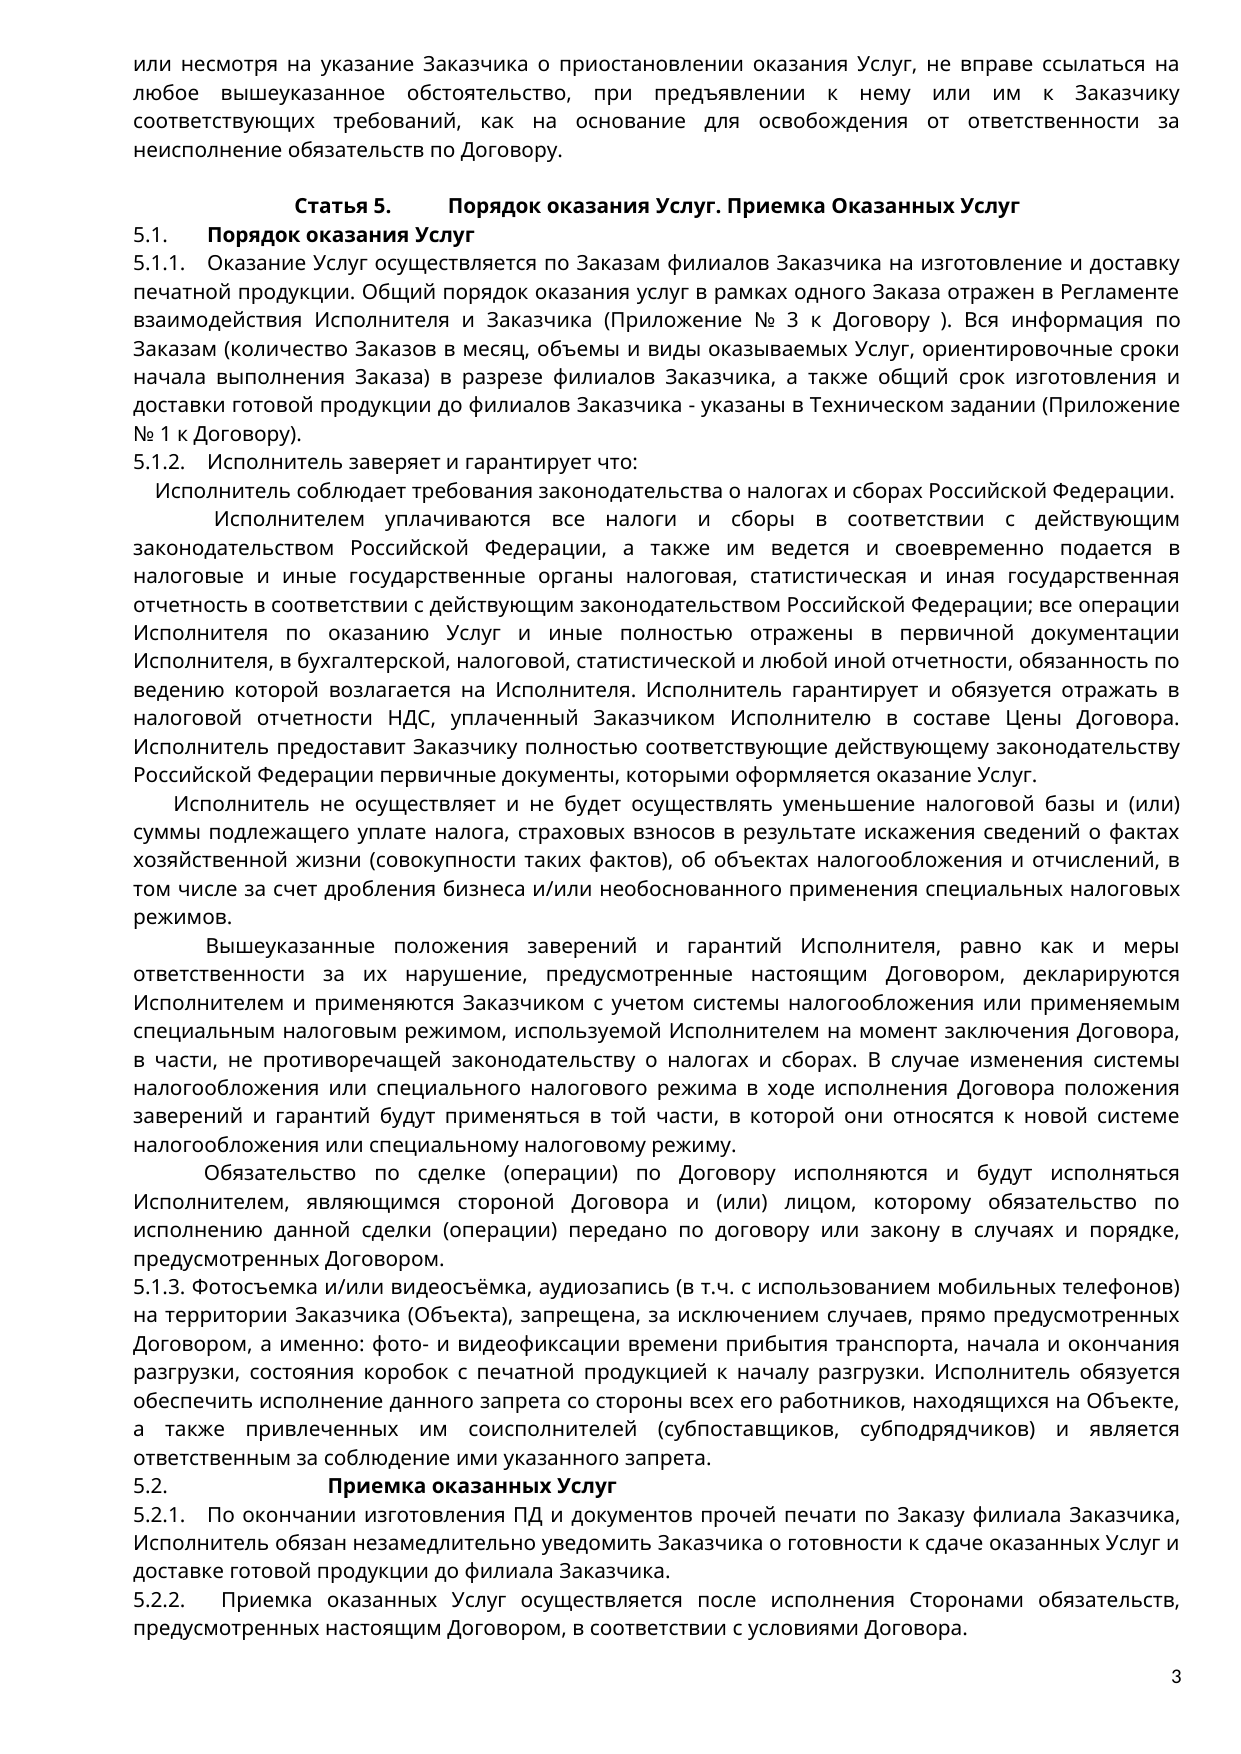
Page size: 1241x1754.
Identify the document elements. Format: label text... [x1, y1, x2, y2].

list Порядок оказания Услуг [133, 220, 1181, 248]
list 5.1.3. Фотосъемка и/или видеосъёмка, аудиозапись (в т.ч. с использованием мобильных телефонов) на территории Заказчика (Объекта), запрещена, за исключением случаев, прямо предусмотренных Договором, а именно: фото- и видеофиксации времени прибытия транспорта, начала и окончания разгрузки, состояния коробок с печатной продукцией к началу разгрузки. Исполнитель обязуется обеспечить исполнение данного запрета со стороны всех его работников, находящихся на Объекте, а также привлеченных им соисполнителей (субпоставщиков, субподрядчиков) и является ответственным за соблюдение ими указанного запрета. [133, 1272, 1181, 1471]
subtitle Порядок оказания Услуг. Приемка Оказанных Услуг [133, 192, 1181, 220]
text Обязательство по сделке (операции) по Договору исполняются и будут исполняться Исполнителем, являющимся стороной Договора и (или) лицом, которому обязательство по исполнению данной сделки (операции) передано по договору или закону в случаях и порядке, предусмотренных Договором. [133, 1158, 1181, 1272]
text Вышеуказанные положения заверений и гарантий Исполнителя, равно как и меры ответственности за их нарушение, предусмотренные настоящим Договором, декларируются Исполнителем и применяются Заказчиком с учетом системы налогообложения или применяемым специальным налоговым режимом, используемой Исполнителем на момент заключения Договора, в части, не противоречащей законодательству о налогах и сборах. В случае изменения системы налогообложения или специального налогового режима в ходе исполнения Договора положения заверений и гарантий будут применяться в той части, в которой они относятся к новой системе налогообложения или специальному налоговому режиму. [133, 931, 1181, 1158]
list По окончании изготовления ПД и документов прочей печати по Заказу филиала Заказчика, Исполнитель обязан незамедлительно уведомить Заказчика о готовности к сдаче оказанных Услуг и доставке готовой продукции до филиала Заказчика. [133, 1500, 1181, 1585]
list Оказание Услуг осуществляется по Заказам филиалов Заказчика на изготовление и доставку печатной продукции. Общий порядок оказания услуг в рамках одного Заказа отражен в Регламенте взаимодействия Исполнителя и Заказчика (Приложение № 3 к Договору ). Вся информация по Заказам (количество Заказов в месяц, объемы и виды оказываемых Услуг, ориентировочные сроки начала выполнения Заказа) в разрезе филиалов Заказчика, а также общий срок изготовления и доставки готовой продукции до филиалов Заказчика - указаны в Техническом задании (Приложение № 1 к Договору). [133, 248, 1181, 447]
text Исполнитель соблюдает требования законодательства о налогах и сборах Российской Федерации. [133, 476, 1181, 504]
list Исполнитель заверяет и гарантирует что: [133, 447, 1181, 476]
list Приемка оказанных Услуг [133, 1471, 1181, 1500]
text Исполнителем уплачиваются все налоги и сборы в соответствии с действующим законодательством Российской Федерации, а также им ведется и своевременно подается в налоговые и иные государственные органы налоговая, статистическая и иная государственная отчетность в соответствии с действующим законодательством Российской Федерации; все операции Исполнителя по оказанию Услуг и иные полностью отражены в первичной документации Исполнителя, в бухгалтерской, налоговой, статистической и любой иной отчетности, обязанность по ведению которой возлагается на Исполнителя. Исполнитель гарантирует и обязуется отражать в налоговой отчетности НДС, уплаченный Заказчиком Исполнителю в составе Цены Договора. Исполнитель предоставит Заказчику полностью соответствующие действующему законодательству Российской Федерации первичные документы, которыми оформляется оказание Услуг. [133, 504, 1181, 789]
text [133, 49, 1181, 163]
text Исполнитель не осуществляет и не будет осуществлять уменьшение налоговой базы и (или) суммы подлежащего уплате налога, страховых взносов в результате искажения сведений о фактах хозяйственной жизни (совокупности таких фактов), об объектах налогообложения и отчислений, в том числе за счет дробления бизнеса и/или необоснованного применения специальных налоговых режимов. [133, 789, 1181, 931]
list Приемка оказанных Услуг осуществляется после исполнения Сторонами обязательств, предусмотренных настоящим Договором, в соответствии с условиями Договора. [133, 1585, 1181, 1642]
